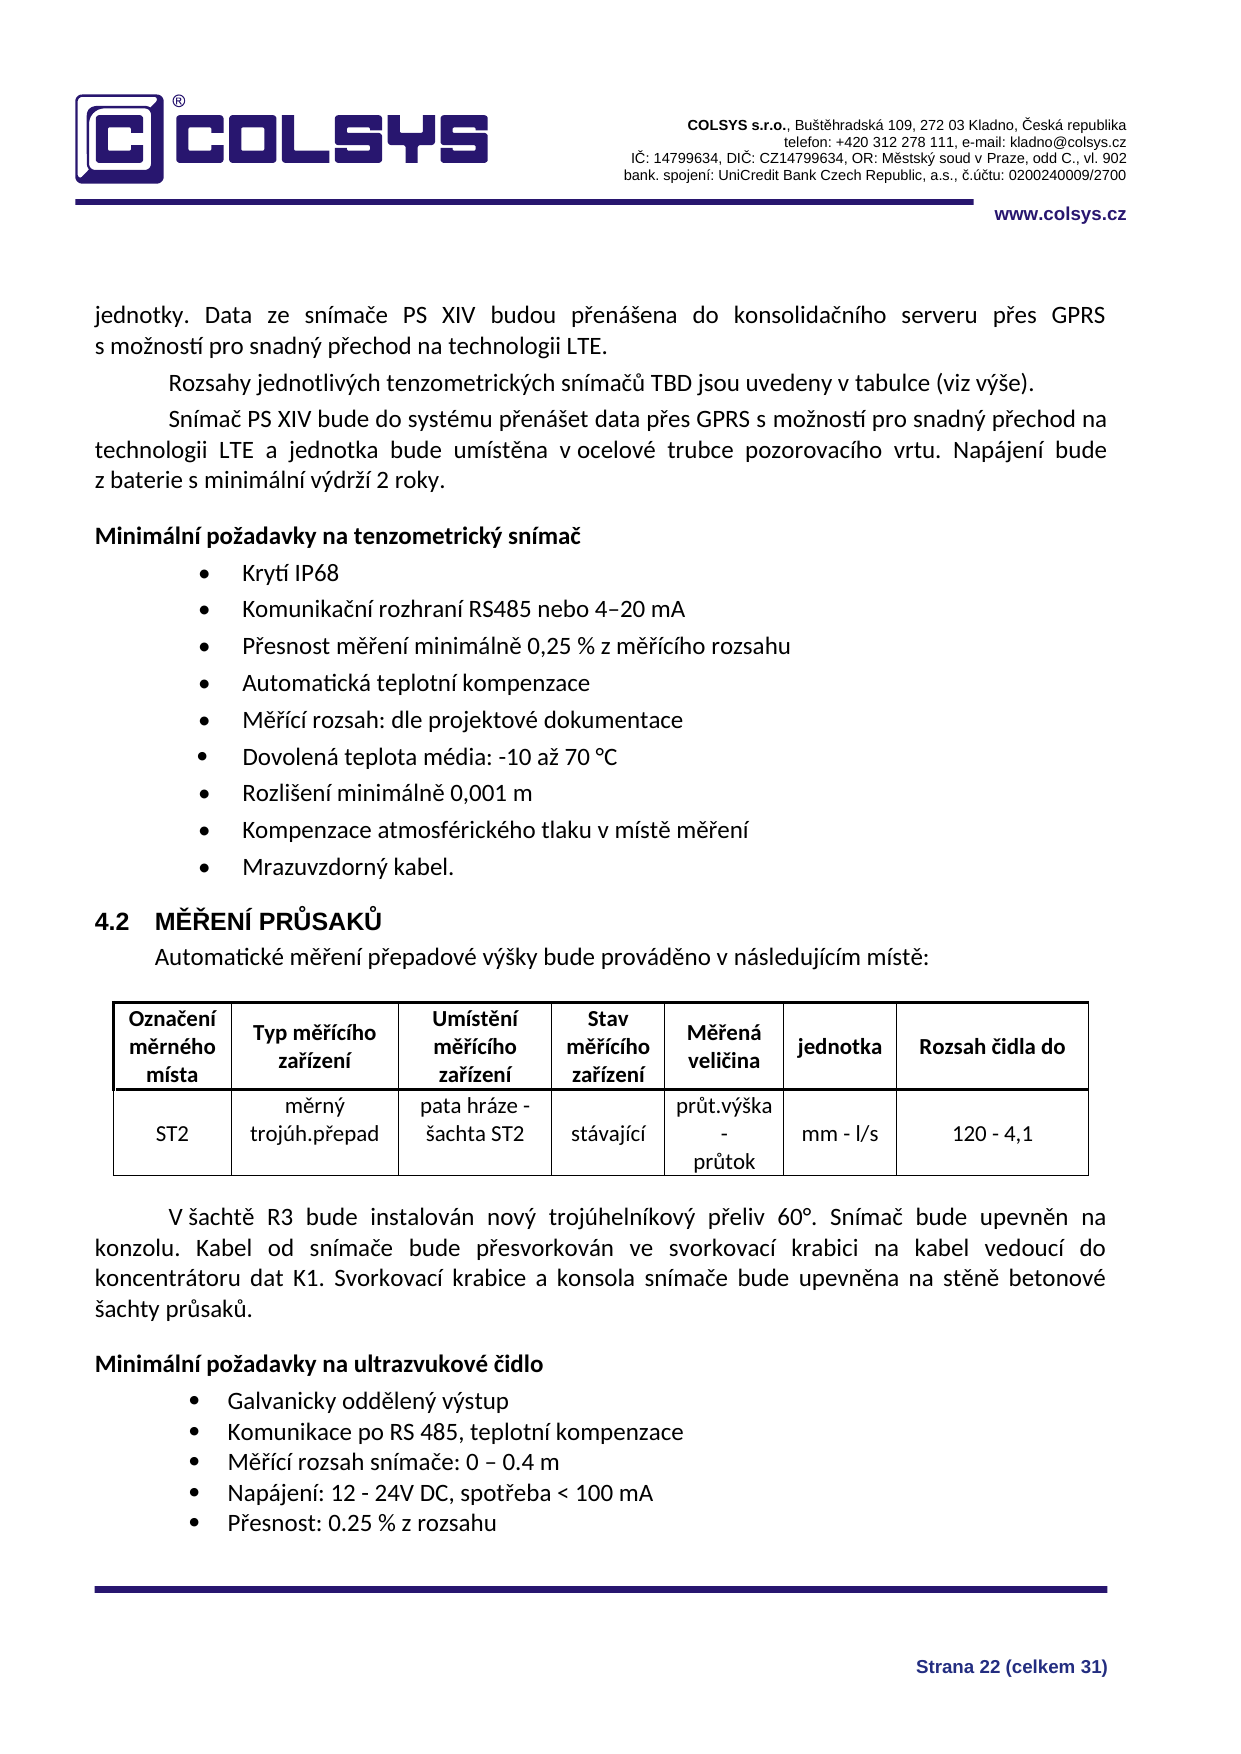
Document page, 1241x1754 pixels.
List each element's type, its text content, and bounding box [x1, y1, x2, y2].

table_header Rozsah čidla do [897, 1004, 1088, 1088]
text • Krytí IP68 [198, 557, 1107, 587]
table_header jednotka [784, 1004, 896, 1088]
text Minimální požadavky na tenzometrický snímač [94, 520, 1107, 551]
text • Měřící rozsah: dle projektové dokumentace [198, 704, 1107, 734]
table_cell mm - l/s [784, 1091, 896, 1175]
text • Rozlišení minimálně 0,001 m [198, 777, 1107, 808]
table_cell měrný trojúh.přepad [232, 1091, 398, 1175]
table_cell stávající [552, 1091, 664, 1175]
list Měřící rozsah snímače: 0 – 0.4 m [190, 1446, 1107, 1477]
list Napájení: 12 - 24V DC, spotřeba < 100 mA [190, 1477, 1107, 1507]
list Komunikace po RS 485, teplotní kompenzace [190, 1416, 1107, 1446]
text • Kompenzace atmosférického tlaku v místě měření [198, 814, 1107, 845]
table_header Stav měřícího zařízení [552, 1004, 664, 1088]
text Minimální požadavky na ultrazvukové čidlo [94, 1348, 1107, 1379]
text MĚŘENÍ PRŮSAKŮ [94, 907, 1107, 935]
text • Přesnost měření minimálně 0,25 % z měřícího rozsahu [198, 630, 1107, 661]
table_header Typ měřícího zařízení [232, 1004, 398, 1088]
text • Mrazuvzdorný kabel. [198, 851, 1107, 882]
text V šachtě R3 bude instalován nový trojúhelníkový přeliv 60°. Snímač bude upevněn na konzolu. Kabel od snímače bude přesvorkován ve svorkovací krabici na kabel vedoucí do koncentrátoru dat K1. Svorkovací krabice a konsola snímače bude upevněna na stěně betonové šachty průsaků. [94, 1201, 1107, 1323]
table_cell 120 - 4,1 [897, 1091, 1088, 1175]
text Rozsahy jednotlivých tenzometrických snímačů TBD jsou uvedeny v tabulce (viz výše). [94, 367, 1107, 397]
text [94, 299, 1107, 361]
list Galvanicky oddělený výstup [190, 1385, 1107, 1416]
list Přesnost: 0.25 % z rozsahu [190, 1507, 1107, 1538]
table_header Označení měrného místa [115, 1004, 231, 1088]
table_header Měřená veličina [665, 1004, 783, 1088]
text Automatické měření přepadové výšky bude prováděno v následujícím místě: [154, 942, 1107, 972]
table_header Umístění měřícího zařízení [399, 1004, 551, 1088]
list Dovolená teplota média: -10 až 70 °C [198, 741, 1107, 771]
text • Komunikační rozhraní RS485 nebo 4–20 mA [198, 594, 1107, 624]
text • Automatická teplotní kompenzace [198, 667, 1107, 698]
table_cell pata hráze - šachta ST2 [399, 1091, 551, 1175]
text Snímač PS XIV bude do systému přenášet data přes GPRS s možností pro snadný přechod na technologii LTE a jednotka bude umístěna v ocelové trubce pozorovacího vrtu. Napájení bude z baterie s minimální výdrží 2 roky. [94, 403, 1107, 495]
table_cell průt.výška - průtok [665, 1091, 783, 1175]
table_cell ST2 [114, 1089, 231, 1175]
